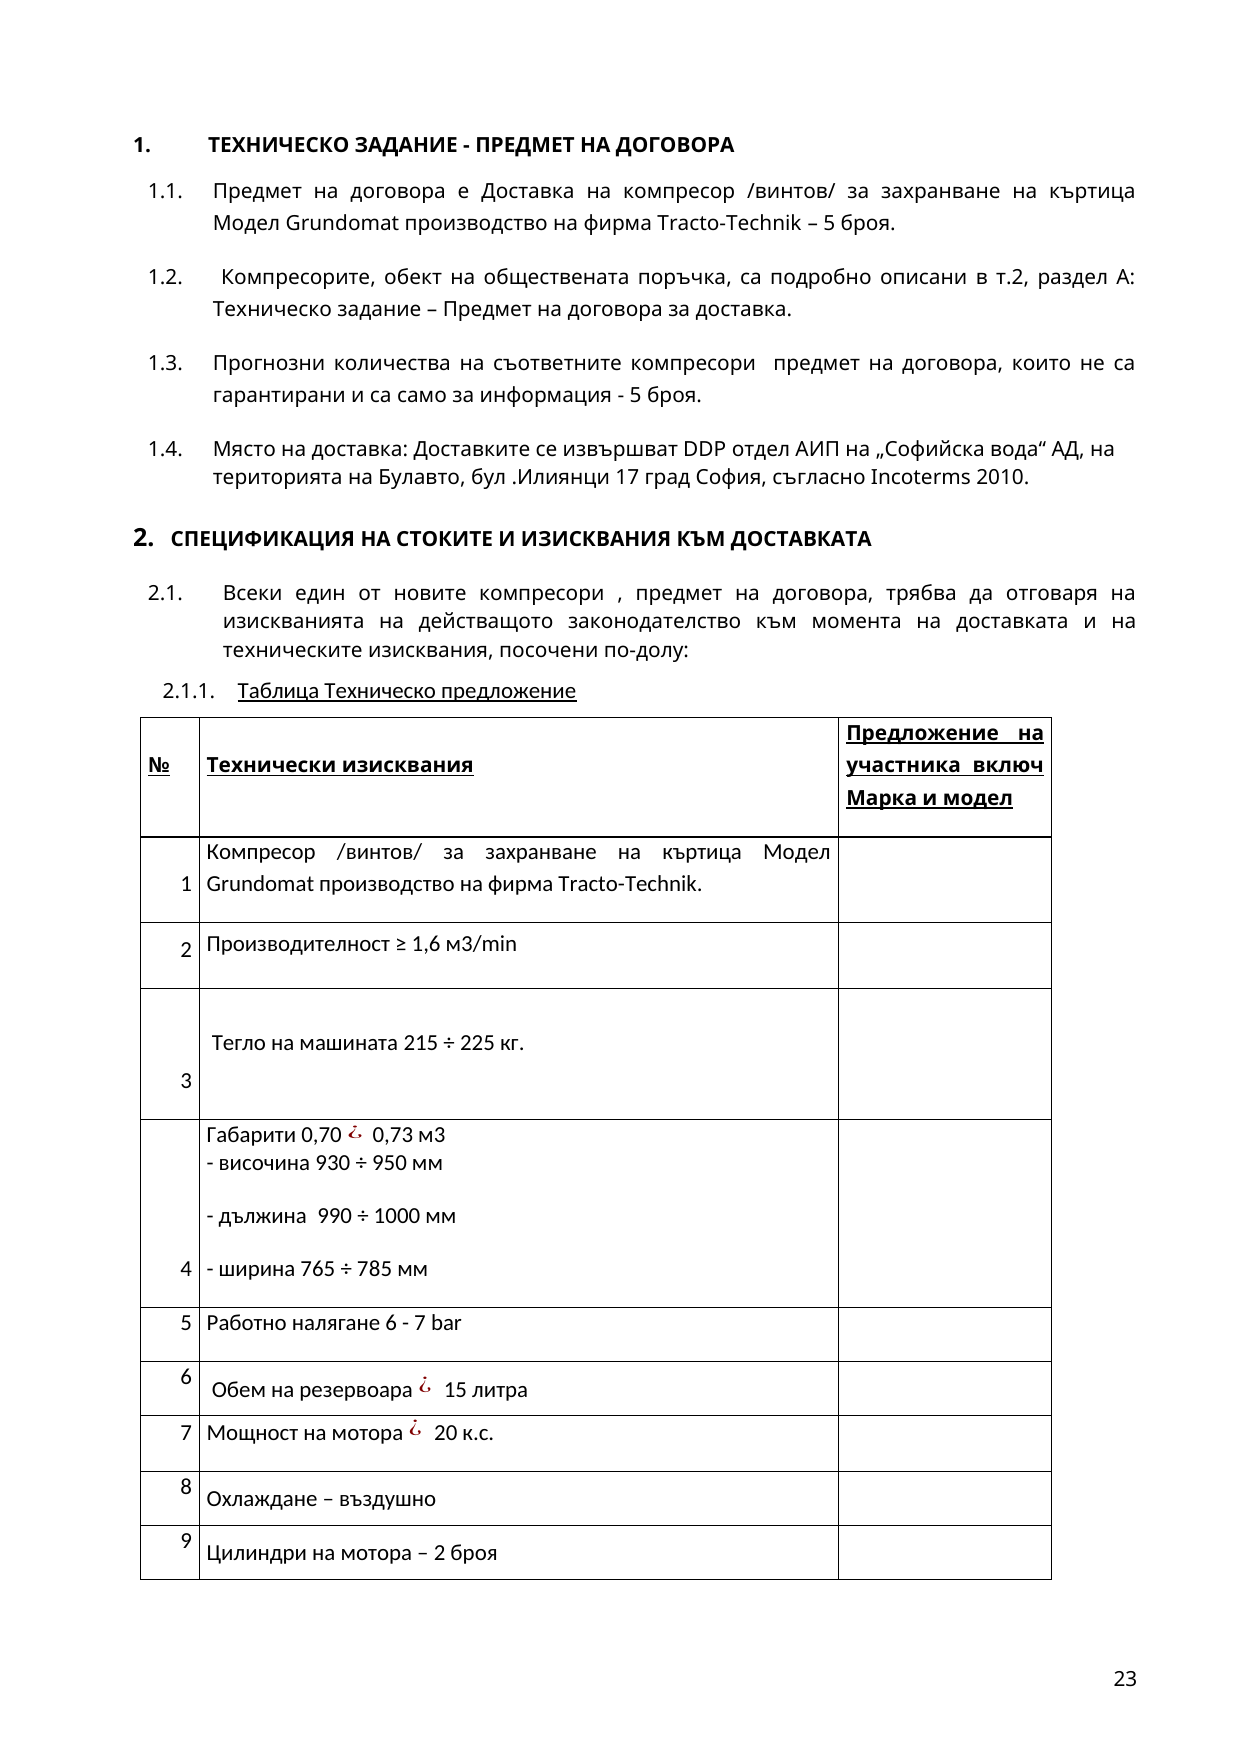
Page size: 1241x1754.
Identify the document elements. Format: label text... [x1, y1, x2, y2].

table_cell Обем на резервоара 15 литра [200, 1362, 838, 1414]
table_cell Цилиндри на мотора – 2 броя [200, 1526, 838, 1578]
table_cell 3 [141, 989, 199, 1119]
table_cell Производителност ≥ 1,6 м3/min [200, 923, 838, 988]
table_header Предложение на участника включ Марка и модел [839, 718, 1051, 836]
table_cell 8 [141, 1472, 199, 1525]
table_cell 7 [141, 1416, 199, 1471]
table_cell 6 [141, 1362, 199, 1414]
table_cell [839, 1526, 1051, 1578]
table_cell [839, 1308, 1051, 1361]
table_cell 2 [141, 923, 199, 988]
table_cell Мощност на мотора 20 к.с. [200, 1416, 838, 1471]
table_header № [141, 718, 199, 836]
table_cell Компресор /винтов/ за захранване на къртица Модел Grundomat производство на фирма Tracto-Technik. [200, 838, 838, 922]
table_cell [839, 923, 1051, 988]
table_header Технически изисквания [200, 718, 838, 836]
list ТЕХНИЧЕСКО ЗАДАНИЕ - ПРЕДМЕТ НА ДОГОВОРА [133, 131, 1137, 159]
table_cell [839, 1472, 1051, 1525]
table_cell 4 [141, 1120, 199, 1307]
list Предмет на договора е Доставка на компресор /винтов/ за захранване на къртица Модел Grundomat производство на фирма Tracto-Technik – 5 броя. [148, 176, 1137, 237]
table_cell [839, 989, 1051, 1119]
list Прогнозни количества на съответните компресори предмет на договора, които не са гарантирани и са само за информация - 5 броя. [148, 348, 1137, 409]
list СПЕЦИФИКАЦИЯ НА СТОКИТЕ И ИЗИСКВАНИЯ КЪМ ДОСТАВКАТА [133, 519, 1137, 553]
table_cell [839, 1416, 1051, 1471]
table_cell [839, 1120, 1051, 1307]
table_cell Работно налягане 6 - 7 bar [200, 1308, 838, 1361]
table_cell 9 [141, 1526, 199, 1578]
table_cell 1 [141, 838, 199, 922]
list Място на доставка: Доставките се извършват DDP отдел АИП на „Софийска вода“ АД, на територията на Булавто, бул .Илиянци 17 град София, съгласно Incoterms 2010. [148, 434, 1137, 491]
table_cell [839, 1362, 1051, 1414]
table_cell Габарити 0,70 0,73 м3 - височина 930 ÷ 950 мм - дължина 990 ÷ 1000 мм - ширина 765 ÷ 785 мм [200, 1120, 838, 1307]
list Компресорите, обект на обществената поръчка, са подробно описани в т.2, раздел А: Техническо задание – Предмет на договора за доставка. [148, 262, 1137, 323]
table_cell Тегло на машината 215 ÷ 225 кг. [200, 989, 838, 1119]
list Всеки един от новите компресори , предмет на договора, трябва да отговаря на изискванията на действащото законодателство към момента на доставката и на техническите изисквания, посочени по-долу: [148, 578, 1137, 663]
table_cell [839, 838, 1051, 922]
table_cell 5 [141, 1308, 199, 1361]
table_cell Охлаждане – въздушно [200, 1472, 838, 1525]
list Таблица Техническо предложение [162, 676, 1137, 704]
